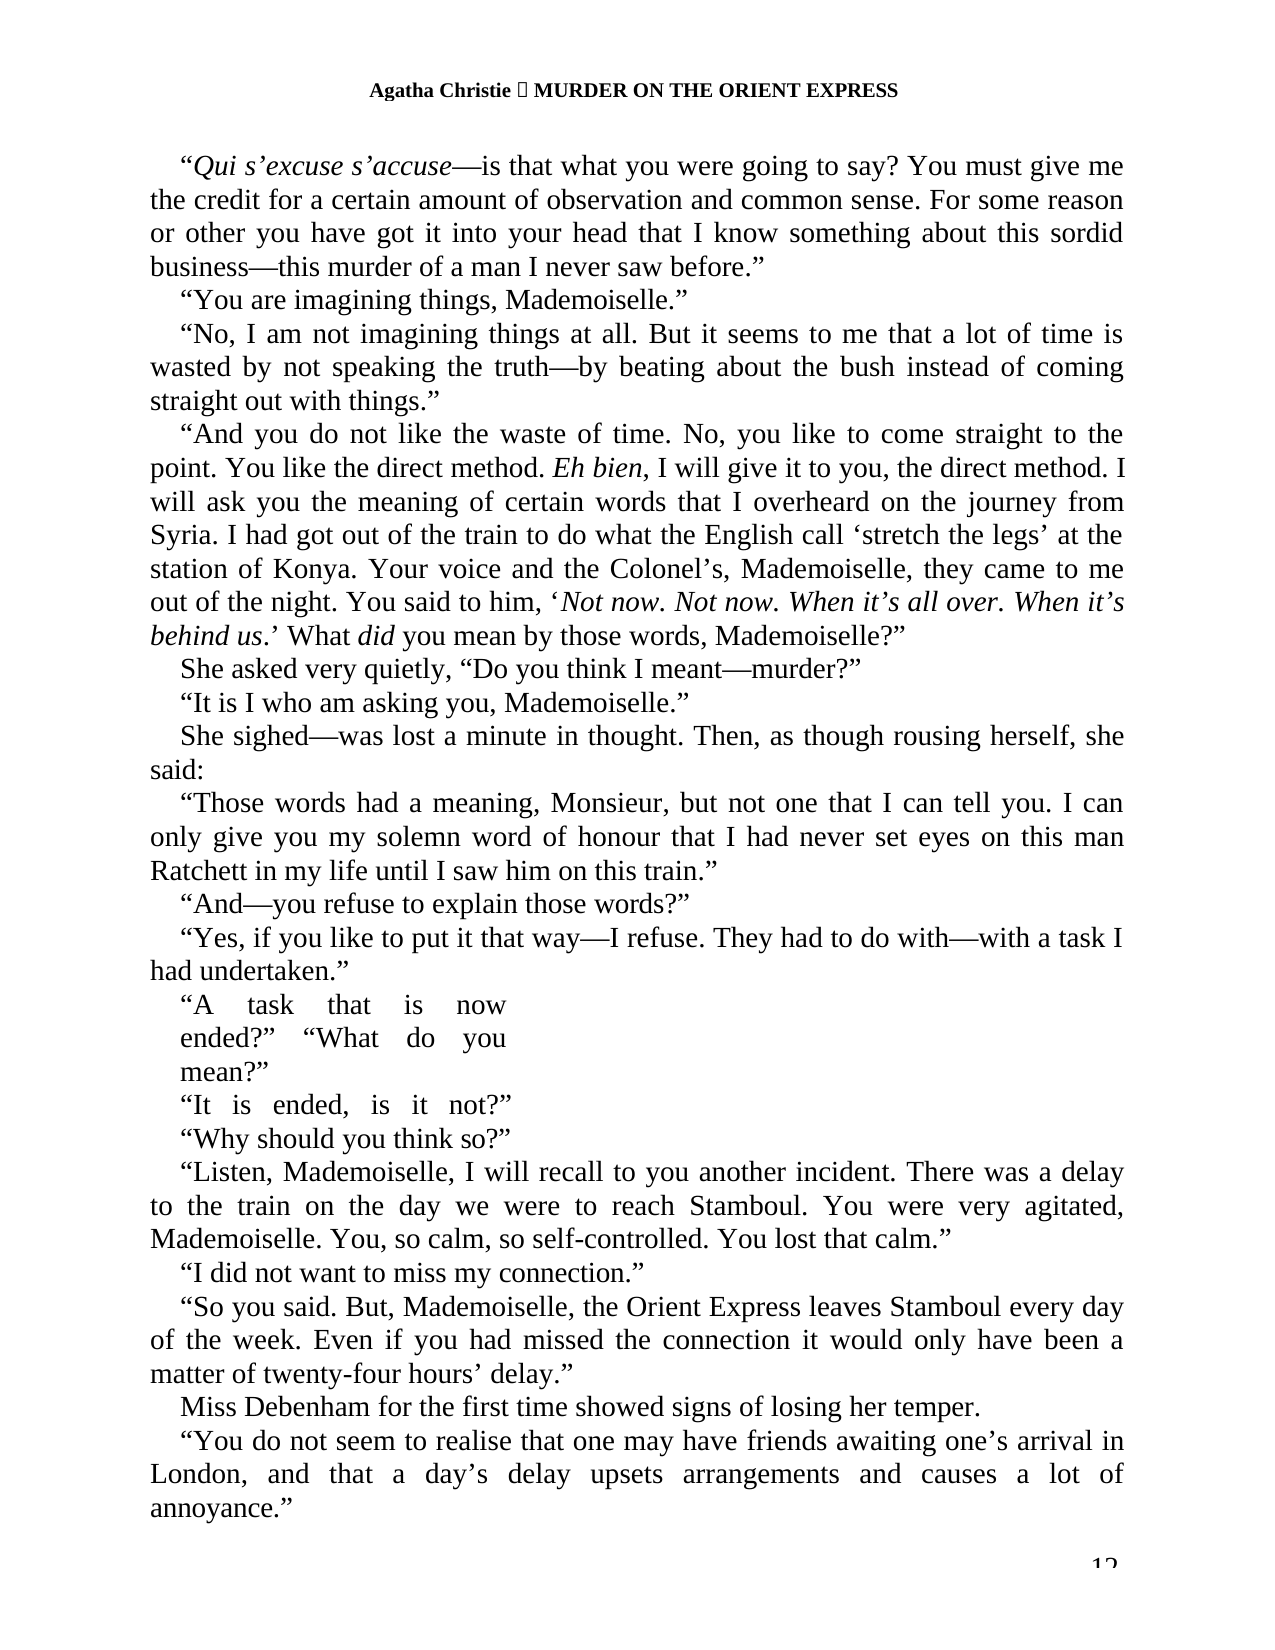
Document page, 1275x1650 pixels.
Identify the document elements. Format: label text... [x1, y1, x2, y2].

text Miss Debenham for the first time showed signs of losing her temper. [180, 1389, 1137, 1423]
text “And—you refuse to explain those words?” [180, 886, 1137, 920]
text “It is ended, is it not?” “Why should you think so?” [180, 1087, 512, 1154]
text “I did not want to miss my connection.” [180, 1255, 1137, 1289]
text “A task that is now ended?” “What do you mean?” [180, 987, 506, 1087]
text “So you said. But, Mademoiselle, the Orient Express leaves Stamboul every day of the week. Even if you had missed the connection it would only have been a matter of twenty-four hours’ delay.” [150, 1289, 1125, 1389]
text “Listen, Mademoiselle, I will recall to you another incident. There was a delay to the train on the day we were to reach Stamboul. You were very agitated, Mademoiselle. You, so calm, so self-controlled. You lost that calm.” [150, 1154, 1125, 1255]
text “Yes, if you like to put it that way—I refuse. They had to do with—with a task I had undertaken.” [150, 920, 1125, 987]
text “You are imagining things, Mademoiselle.” [180, 282, 1137, 316]
text “No, I am not imagining things at all. But it seems to me that a lot of time is wasted by not speaking the truth—by beating about the bush instead of coming straight out with things.” [150, 316, 1125, 417]
text She asked very quietly, “Do you think I meant—murder?” “It is I who am asking you, Mademoiselle.” [180, 651, 861, 718]
text “And you do not like the waste of time. No, you like to come straight to the point. You like the direct method. Eh bien, I will give it to you, the direct method. I will ask you the meaning of certain words that I overheard on the journey from Syria. I had got out of the train to do what the English call ‘stretch the legs’ at the station of Konya. Your voice and the Colonel’s, Mademoiselle, they came to me out of the night. You said to him, ‘Not now. Not now. When it’s all over. When it’s behind us.’ What did you mean by those words, Mademoiselle?” [150, 417, 1126, 651]
text “Qui s’excuse s’accuse—is that what you were going to say? You must give me the credit for a certain amount of observation and common sense. For some reason or other you have got it into your head that I know something about this sordid business—this murder of a man I never saw before.” [150, 148, 1125, 282]
text She sighed—was lost a minute in thought. Then, as though rousing herself, she said: [150, 718, 1125, 786]
text “You do not seem to realise that one may have friends awaiting one’s arrival in London, and that a day’s delay upsets arrangements and causes a lot of annoyance.” [150, 1423, 1125, 1523]
text “Those words had a meaning, Monsieur, but not one that I can tell you. I can only give you my solemn word of honour that I had never set eyes on this man Ratchett in my life until I saw him on this train.” [150, 786, 1126, 886]
